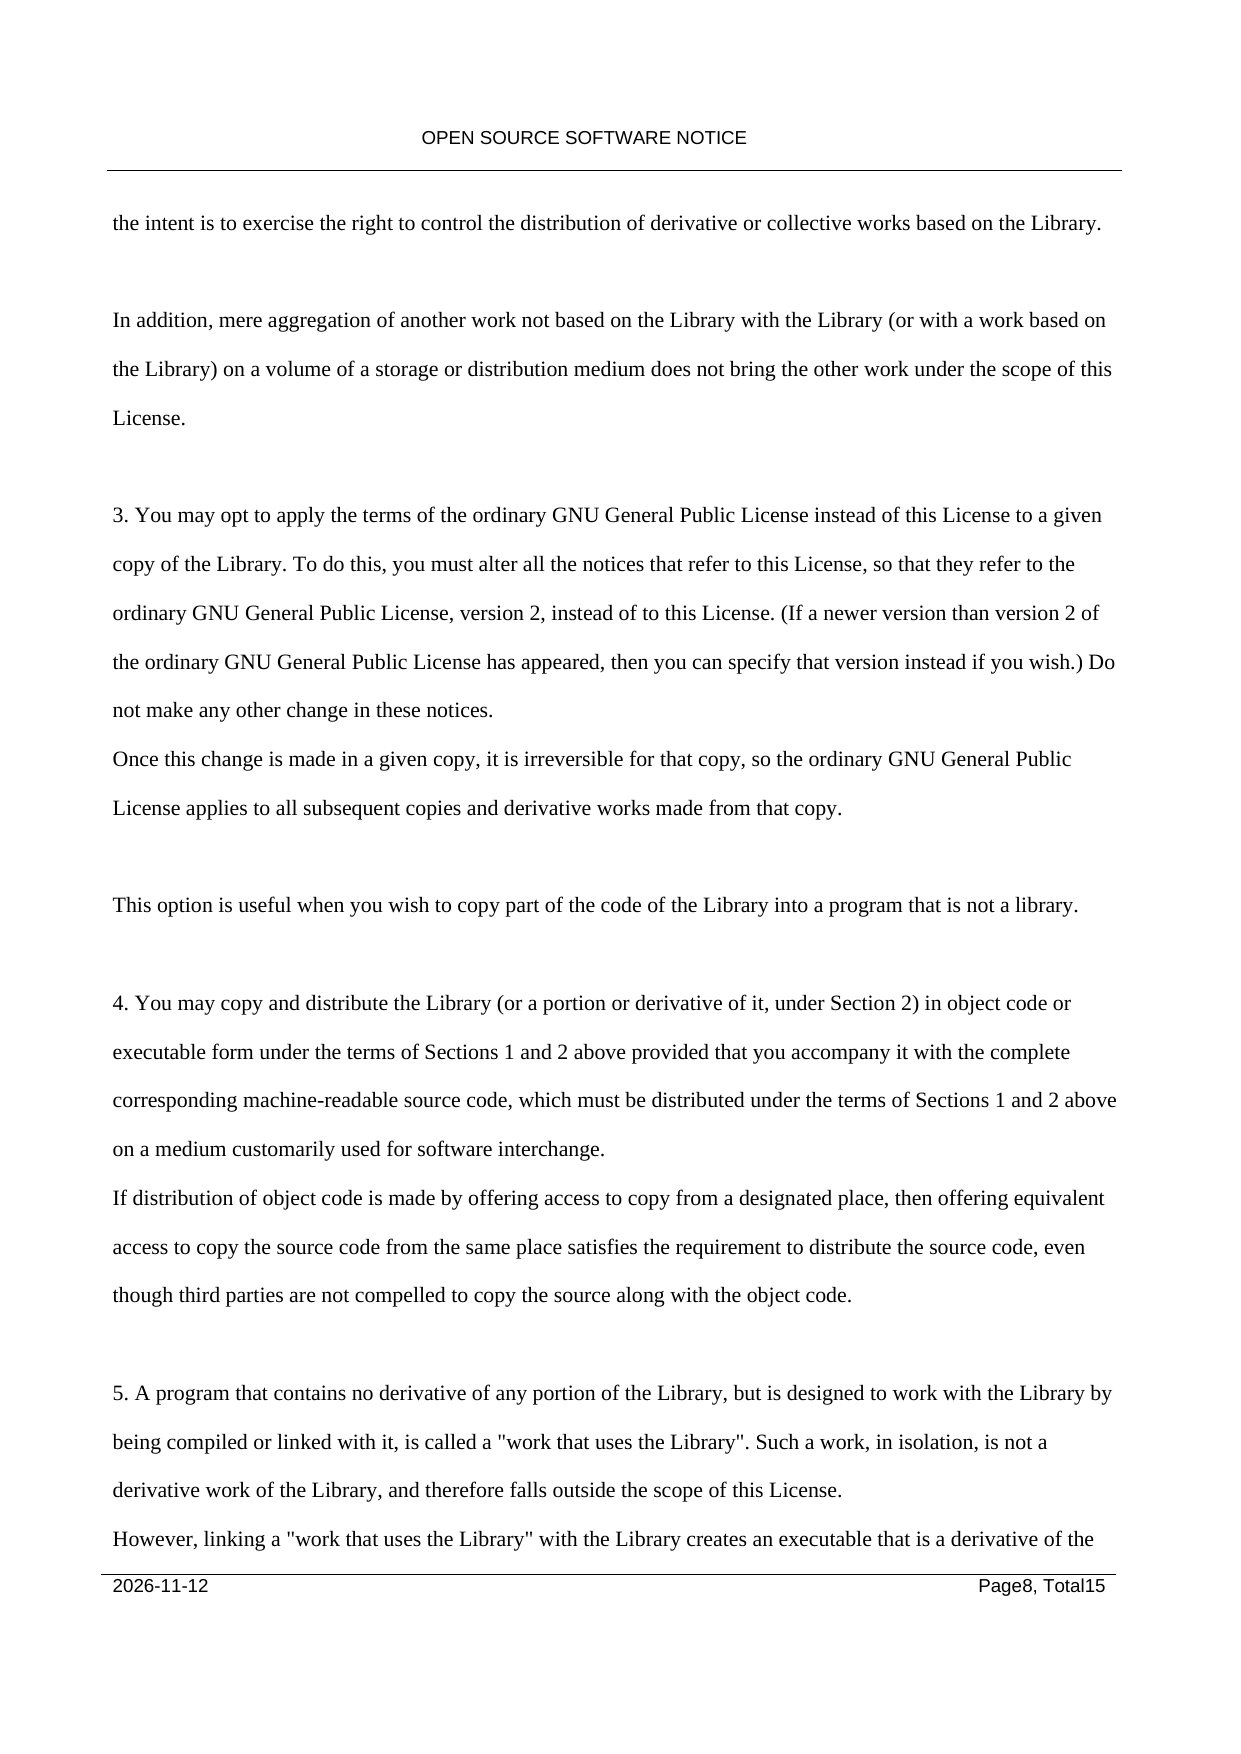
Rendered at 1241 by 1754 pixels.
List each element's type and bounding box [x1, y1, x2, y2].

text [112, 206, 1128, 1555]
